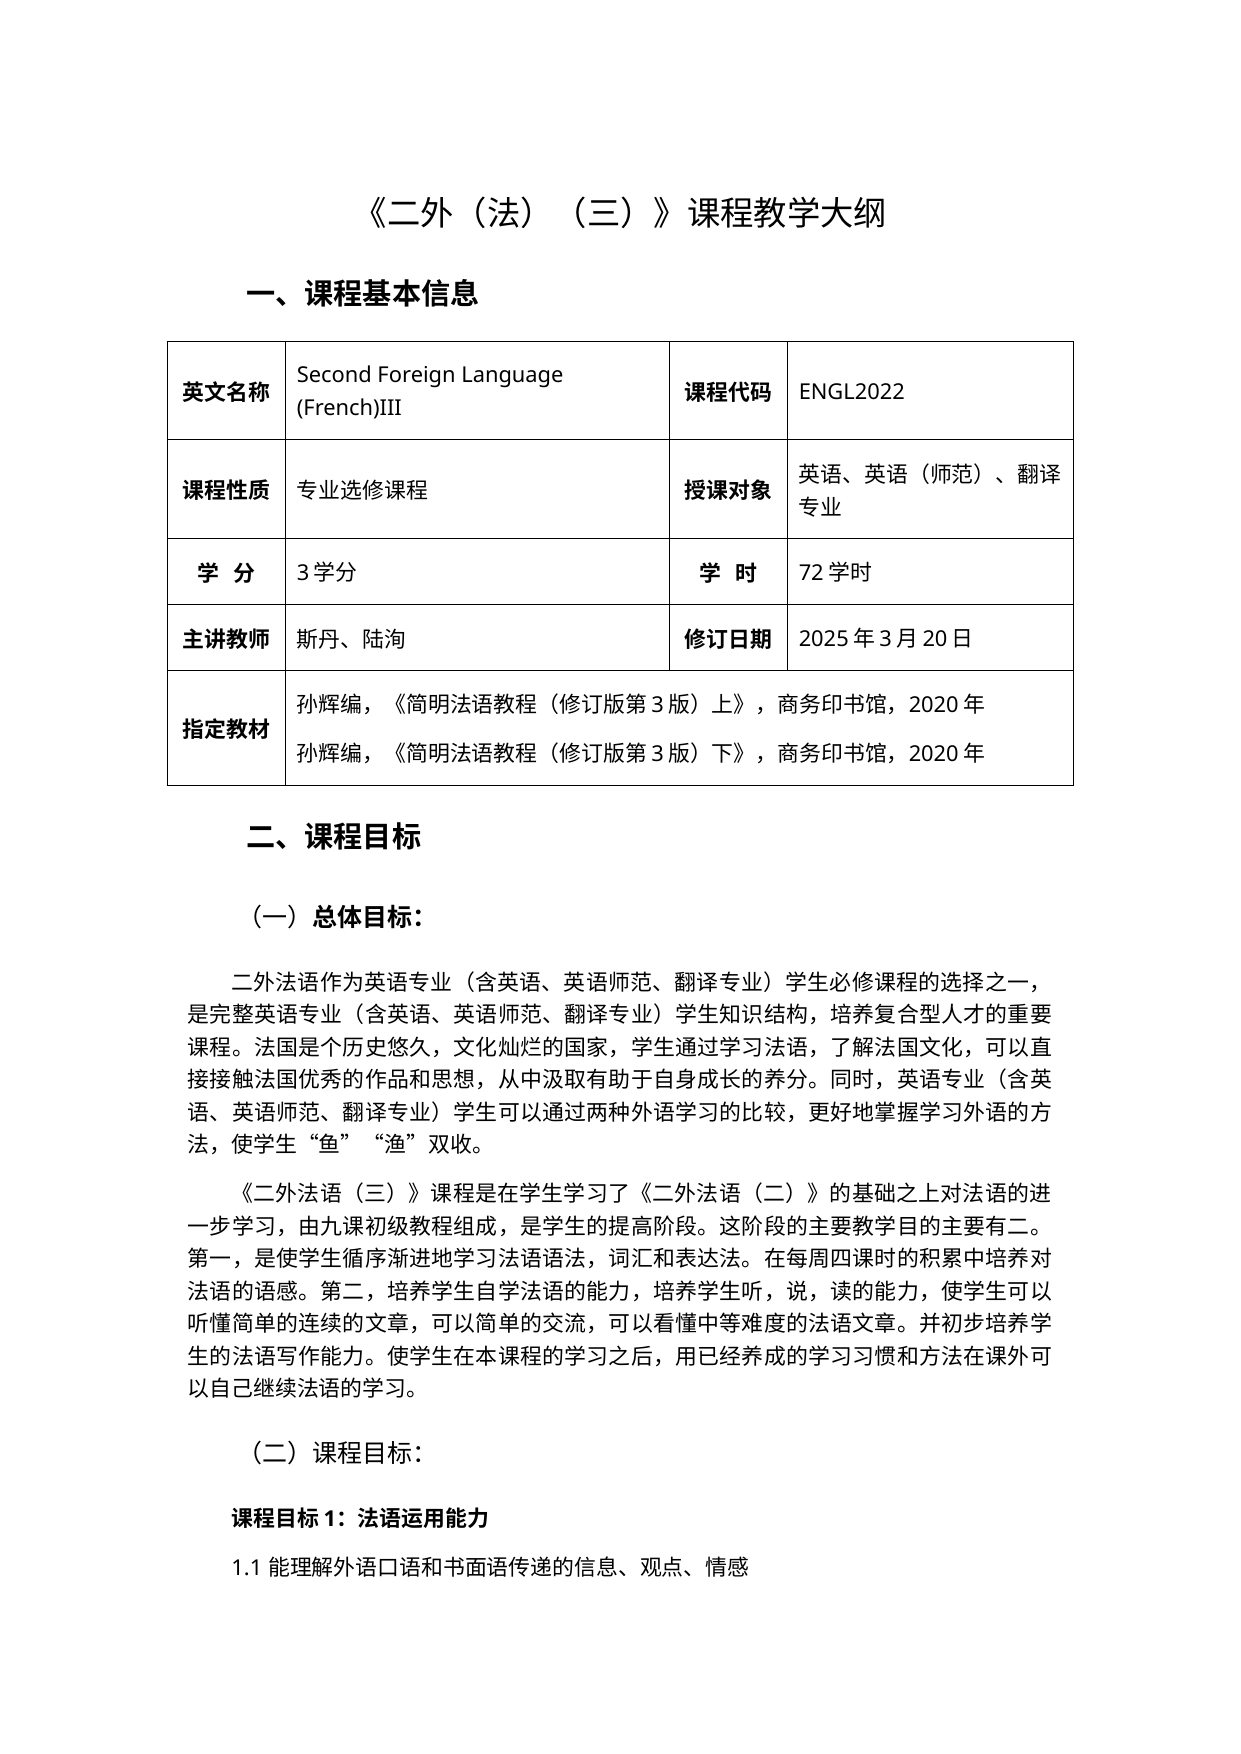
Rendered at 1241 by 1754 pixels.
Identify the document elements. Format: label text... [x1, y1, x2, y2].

table_cell 学 分 [168, 539, 285, 604]
text （一）总体目标： [187, 883, 1053, 948]
text （二）课程目标： [187, 1419, 1053, 1484]
table_cell 指定教材 [168, 671, 285, 785]
table_cell 72学时 [788, 539, 1073, 604]
table_cell 2025年3月20日 [788, 605, 1073, 670]
table_cell 专业选修课程 [286, 440, 669, 538]
table_header 英文名称 [168, 342, 285, 439]
table_cell 学 时 [670, 539, 787, 604]
text 二、课程目标 [187, 802, 1053, 867]
table_cell 3学分 [286, 539, 669, 604]
table_cell 主讲教师 [168, 605, 285, 670]
text 《二外法语（三）》课程是在学生学习了《二外法语（二）》的基础之上对法语的进一步学习，由九课初级教程组成，是学生的提高阶段。这阶段的主要教学目的主要有二。第一，是使学生循序渐进地学习法语语法，词汇和表达法。在每周四课时的积累中培养对法语的语感。第二，培养学生自学法语的能力，培养学生听，说，读的能力，使学生可以听懂简单的连续的文章，可以简单的交流，可以看懂中等难度的法语文章。并初步培养学生的法语写作能力。使学生在本课程的学习之后，用已经养成的学习习惯和方法在课外可以自己继续法语的学习。 [187, 1176, 1053, 1403]
text 1.1 能理解外语口语和书面语传递的信息、观点、情感 [187, 1549, 1053, 1582]
table_cell 孙辉编，《简明法语教程（修订版第3版）上》，商务印书馆，2020年 孙辉编，《简明法语教程（修订版第3版）下》，商务印书馆，2020年 [286, 671, 1073, 785]
table_header 课程代码 [670, 342, 787, 439]
text 二外法语作为英语专业（含英语、英语师范、翻译专业）学生必修课程的选择之一，是完整英语专业（含英语、英语师范、翻译专业）学生知识结构，培养复合型人才的重要课程。法国是个历史悠久，文化灿烂的国家，学生通过学习法语，了解法国文化，可以直接接触法国优秀的作品和思想，从中汲取有助于自身成长的养分。同时，英语专业（含英语、英语师范、翻译专业）学生可以通过两种外语学习的比较，更好地掌握学习外语的方法，使学生“鱼”“渔”双收。 [187, 964, 1053, 1159]
text 一、课程基本信息 [187, 259, 1053, 324]
text 课程目标1：法语运用能力 [187, 1501, 1053, 1533]
table_cell 斯丹、陆洵 [286, 605, 669, 670]
table_cell 课程性质 [168, 440, 285, 538]
table_header Second Foreign Language (French)III [286, 342, 669, 439]
text 《二外（法）（三）》课程教学大纲 [187, 178, 1053, 243]
table_header ENGL2022 [788, 342, 1073, 439]
table_cell 修订日期 [670, 605, 787, 670]
table_cell 授课对象 [670, 440, 787, 538]
table_cell 英语、英语（师范）、翻译专业 [788, 440, 1073, 538]
